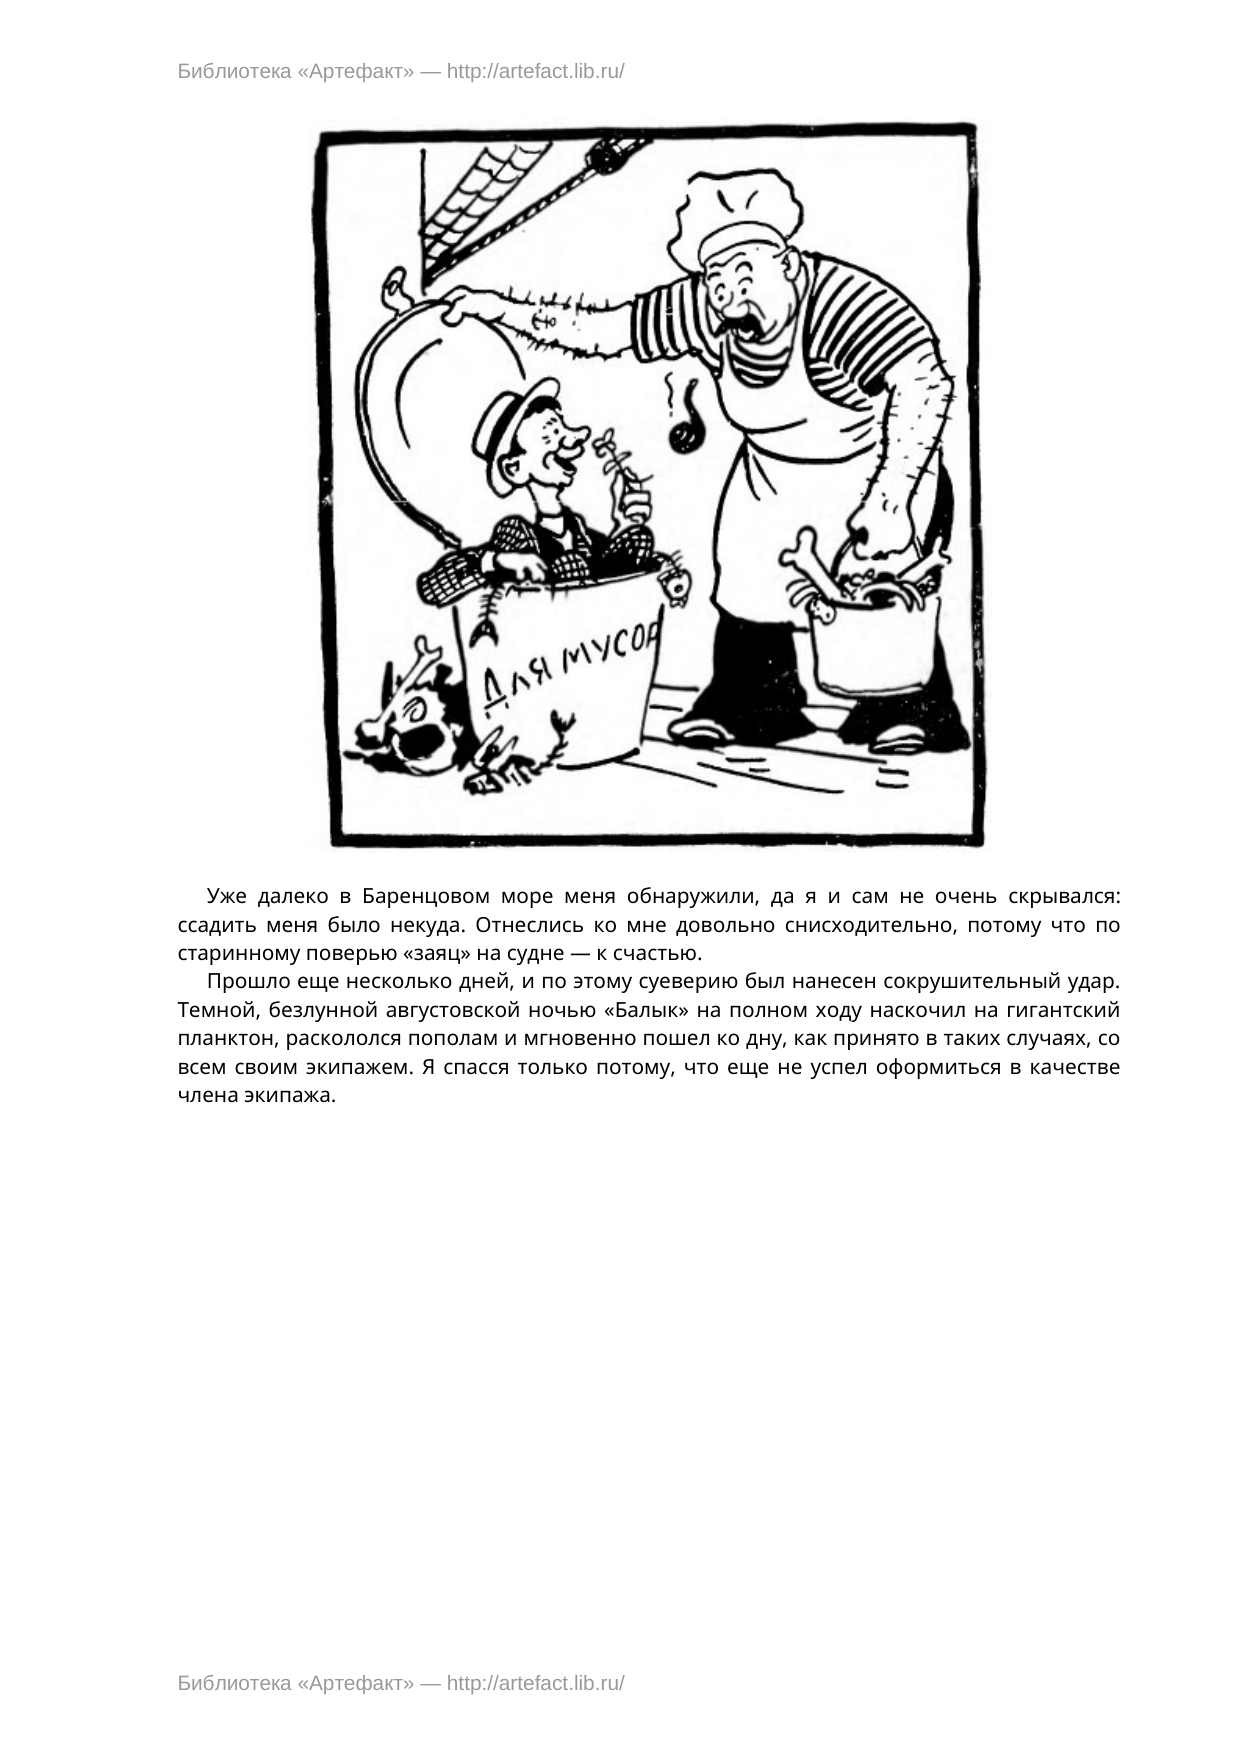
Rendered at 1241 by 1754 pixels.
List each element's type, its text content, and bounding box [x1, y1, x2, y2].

picture [307, 118, 992, 853]
text Уже далеко в Баренцовом море меня обнаружили, да я и сам не очень скрывался: ссадить меня было некуда. Отнеслись ко мне довольно снисходительно, потому что по старинному поверью «заяц» на судне — к счастью. [177, 881, 1122, 967]
text Прошло еще несколько дней, и по этому суеверию был нанесен сокрушительный удар. Темной, безлунной августовской ночью «Балык» на полном ходу наскочил на гигантский планктон, раскололся пополам и мгновенно пошел ко дну, как принято в таких случаях, со всем своим экипажем. Я спасся только потому, что еще не успел оформиться в качестве члена экипажа. [177, 967, 1122, 1109]
